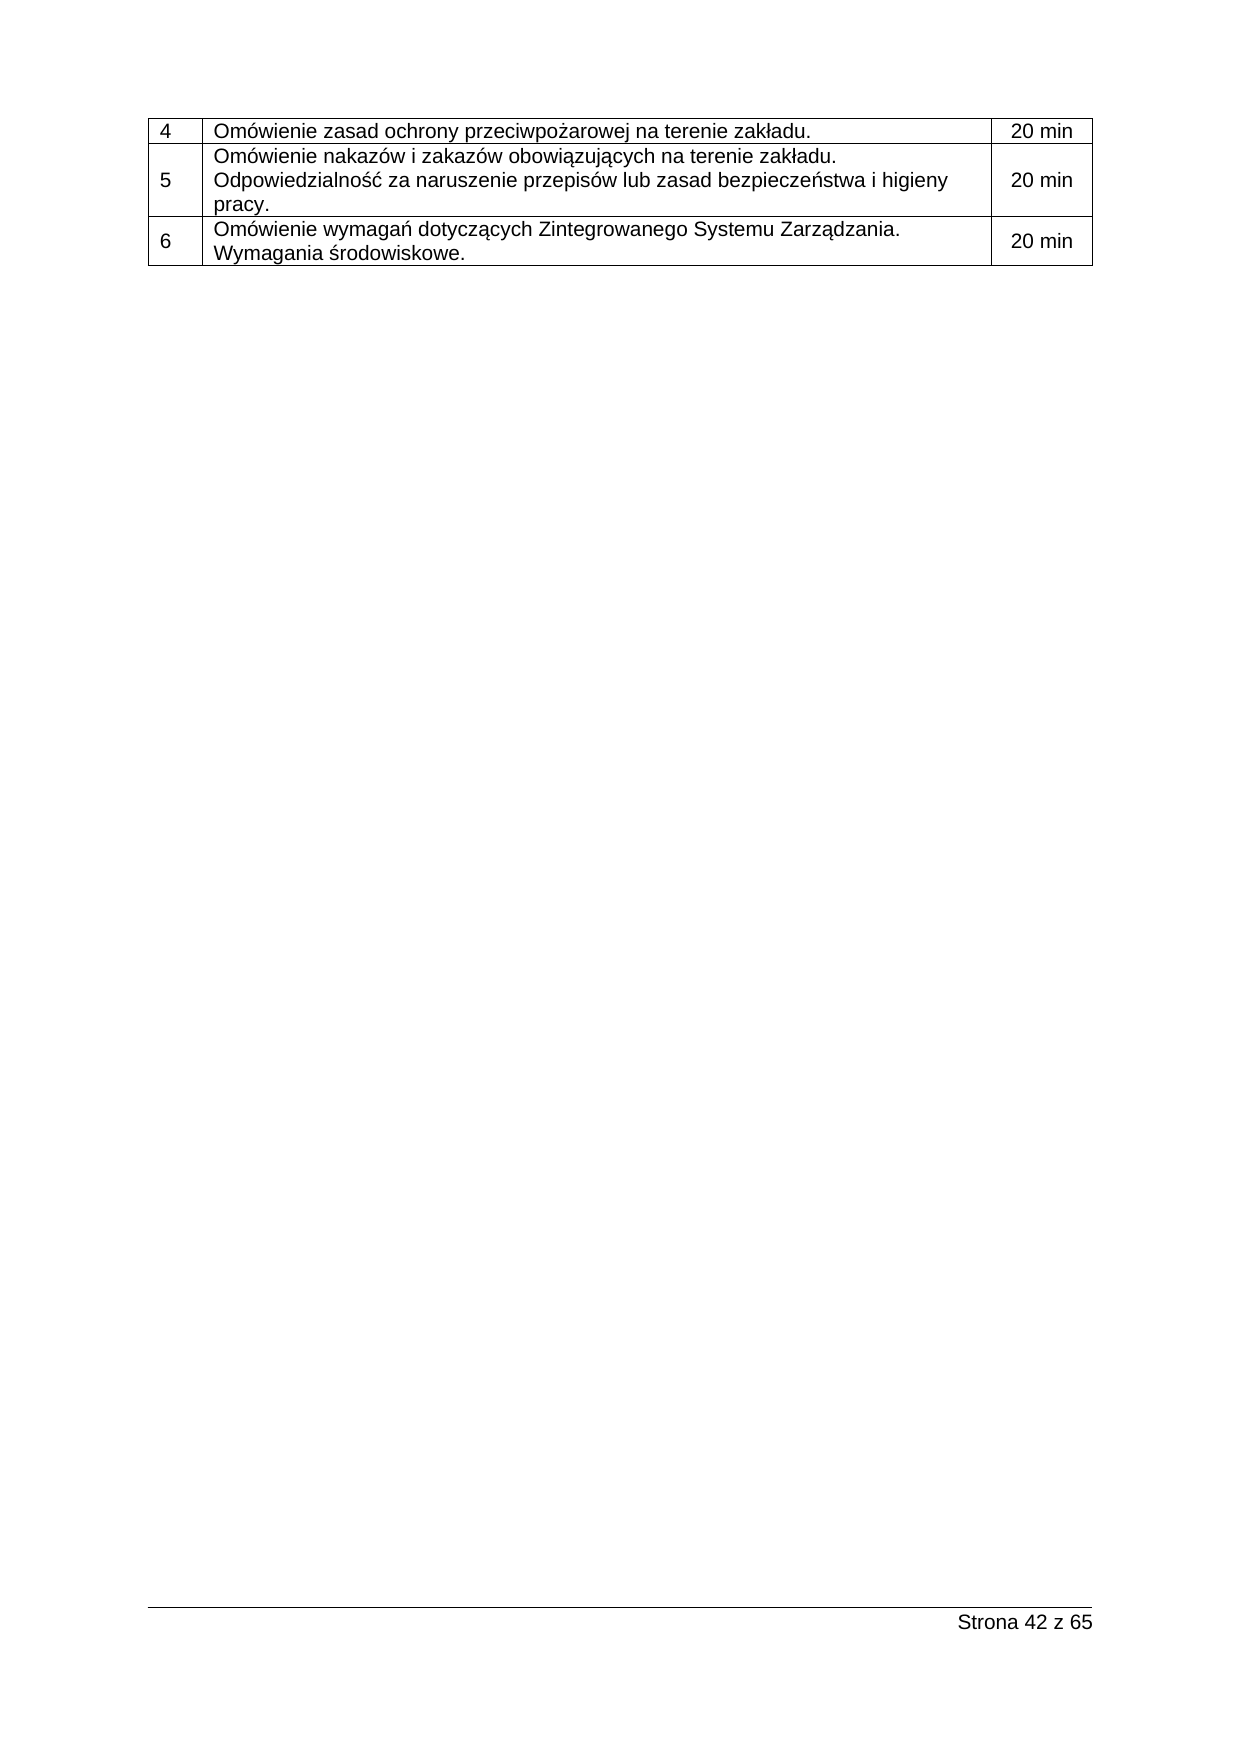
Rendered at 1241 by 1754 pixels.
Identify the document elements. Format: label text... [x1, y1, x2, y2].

table_cell Omówienie wymagań dotyczących Zintegrowanego Systemu Zarządzania. Wymagania środowiskowe. [203, 217, 991, 265]
table_cell Omówienie zasad ochrony przeciwpożarowej na terenie zakładu. [203, 119, 991, 143]
table_cell 20 min [992, 144, 1092, 216]
table_cell Omówienie nakazów i zakazów obowiązujących na terenie zakładu. Odpowiedzialność za naruszenie przepisów lub zasad bezpieczeństwa i higieny pracy. [203, 144, 991, 216]
table_cell 20 min [992, 119, 1092, 143]
table_cell 20 min [992, 217, 1092, 265]
table_cell 4 [149, 119, 202, 143]
table_cell 6 [149, 217, 202, 265]
table_cell 5 [149, 144, 202, 216]
